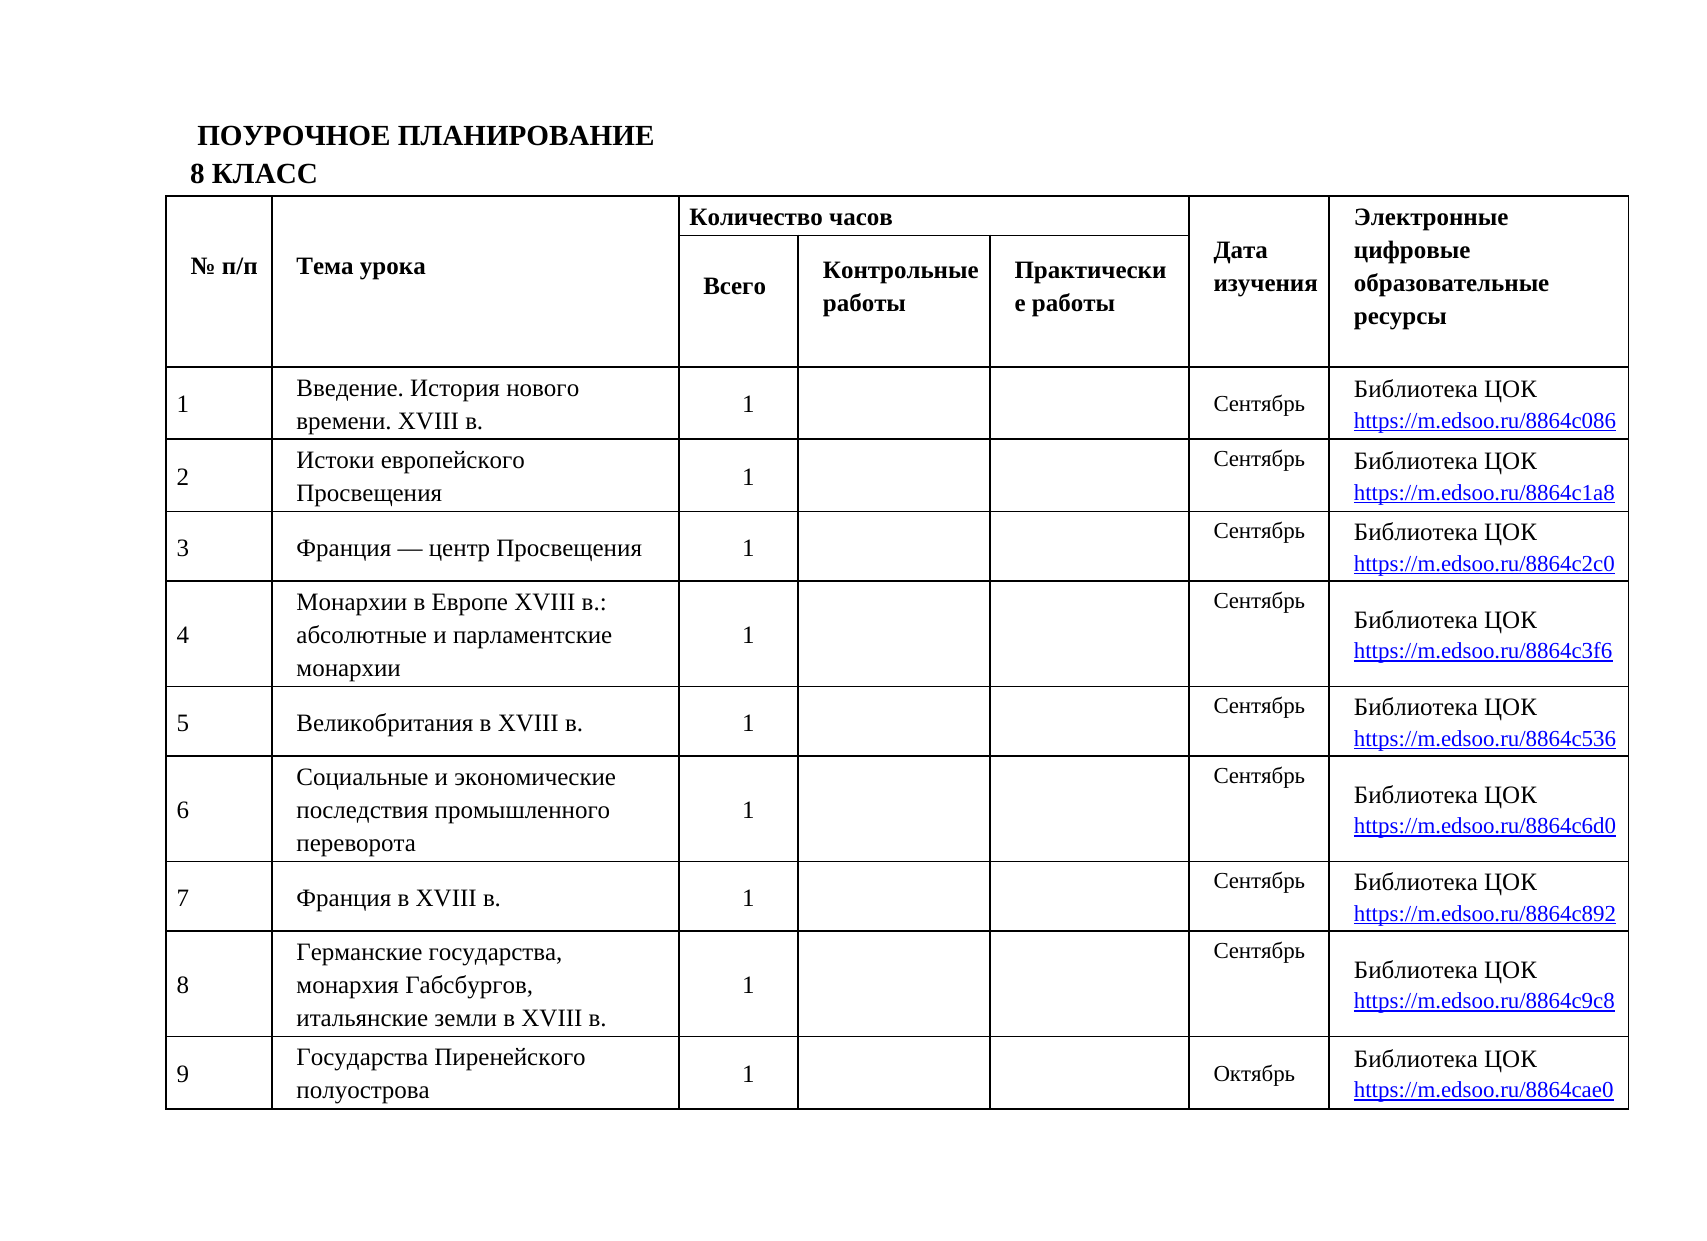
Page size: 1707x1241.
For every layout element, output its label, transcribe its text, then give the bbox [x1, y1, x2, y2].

table_cell 1 [680, 582, 797, 686]
table_cell [991, 582, 1188, 686]
table_header Дата изучения [1190, 197, 1328, 366]
table_cell [799, 932, 989, 1036]
table_cell [799, 862, 989, 930]
table_cell Контрольные работы [799, 236, 989, 366]
table_cell Сентябрь [1190, 368, 1328, 438]
table_cell Германские государства, монархия Габсбургов, итальянские земли в XVIII в. [273, 932, 678, 1036]
table_cell [991, 932, 1188, 1036]
table_cell 1 [680, 757, 797, 861]
table_cell Библиотека ЦОК https://m.edsoo.ru/8864c536 [1330, 687, 1628, 755]
table_cell Сентябрь [1190, 932, 1328, 1036]
table_cell [799, 440, 989, 511]
table_cell 1 [680, 932, 797, 1036]
table_cell 1 [680, 687, 797, 755]
table_cell 3 [167, 512, 271, 580]
table_cell [991, 368, 1188, 438]
text ПОУРОЧНОЕ ПЛАНИРОВАНИЕ [190, 118, 1618, 152]
table_cell 9 [167, 1037, 271, 1108]
table_cell 6 [167, 757, 271, 861]
table_cell [799, 582, 989, 686]
table_cell 1 [680, 862, 797, 930]
text 8 КЛАСС [190, 157, 1618, 190]
table_cell Всего [680, 236, 797, 366]
table_cell 5 [167, 687, 271, 755]
table_cell Библиотека ЦОК https://m.edsoo.ru/8864c892 [1330, 862, 1628, 930]
table_cell Государства Пиренейского полуострова [273, 1037, 678, 1108]
table_cell Библиотека ЦОК https://m.edsoo.ru/8864c1a8 [1330, 440, 1628, 511]
table_cell 1 [680, 440, 797, 511]
table_cell [799, 368, 989, 438]
table_cell [799, 512, 989, 580]
table_cell Франция в XVIII в. [273, 862, 678, 930]
table_cell Монархии в Европе XVIII в.: абсолютные и парламентские монархии [273, 582, 678, 686]
table_cell [991, 440, 1188, 511]
table_cell [799, 1037, 989, 1108]
table_cell [799, 757, 989, 861]
table_cell [991, 687, 1188, 755]
table_header Количество часов [680, 197, 1188, 234]
table_cell Сентябрь [1190, 440, 1328, 511]
table_cell [991, 1037, 1188, 1108]
table_cell Сентябрь [1190, 582, 1328, 686]
table_cell Библиотека ЦОК https://m.edsoo.ru/8864c2c0 [1330, 512, 1628, 580]
table_cell Введение. История нового времени. XVIII в. [273, 368, 678, 438]
table_header № п/п [167, 197, 271, 366]
table_cell 4 [167, 582, 271, 686]
table_cell Франция — центр Просвещения [273, 512, 678, 580]
table_cell 1 [680, 1037, 797, 1108]
table_cell Библиотека ЦОК https://m.edsoo.ru/8864c086 [1330, 368, 1628, 438]
table_header Электронные цифровые образовательные ресурсы [1330, 197, 1628, 366]
table_header Тема урока [273, 197, 678, 366]
table_cell [991, 512, 1188, 580]
table_cell 1 [680, 512, 797, 580]
table_cell [991, 757, 1188, 861]
table_cell Октябрь [1190, 1037, 1328, 1108]
table_cell 1 [167, 368, 271, 438]
table_cell Сентябрь [1190, 687, 1328, 755]
table_cell Библиотека ЦОК https://m.edsoo.ru/8864c9c8 [1330, 932, 1628, 1036]
table_cell 8 [167, 932, 271, 1036]
table_cell Великобритания в XVIII в. [273, 687, 678, 755]
table_cell 2 [167, 440, 271, 511]
table_cell Библиотека ЦОК https://m.edsoo.ru/8864cae0 [1330, 1037, 1628, 1108]
table_cell Истоки европейского Просвещения [273, 440, 678, 511]
table_cell 7 [167, 862, 271, 930]
table_cell Сентябрь [1190, 757, 1328, 861]
table_cell Сентябрь [1190, 512, 1328, 580]
table_cell 1 [680, 368, 797, 438]
table_cell Библиотека ЦОК https://m.edsoo.ru/8864c6d0 [1330, 757, 1628, 861]
table_cell Библиотека ЦОК https://m.edsoo.ru/8864c3f6 [1330, 582, 1628, 686]
table_cell Социальные и экономические последствия промышленного переворота [273, 757, 678, 861]
table_cell Практические работы [991, 236, 1188, 366]
table_cell [799, 687, 989, 755]
table_cell Сентябрь [1190, 862, 1328, 930]
table_cell [991, 862, 1188, 930]
